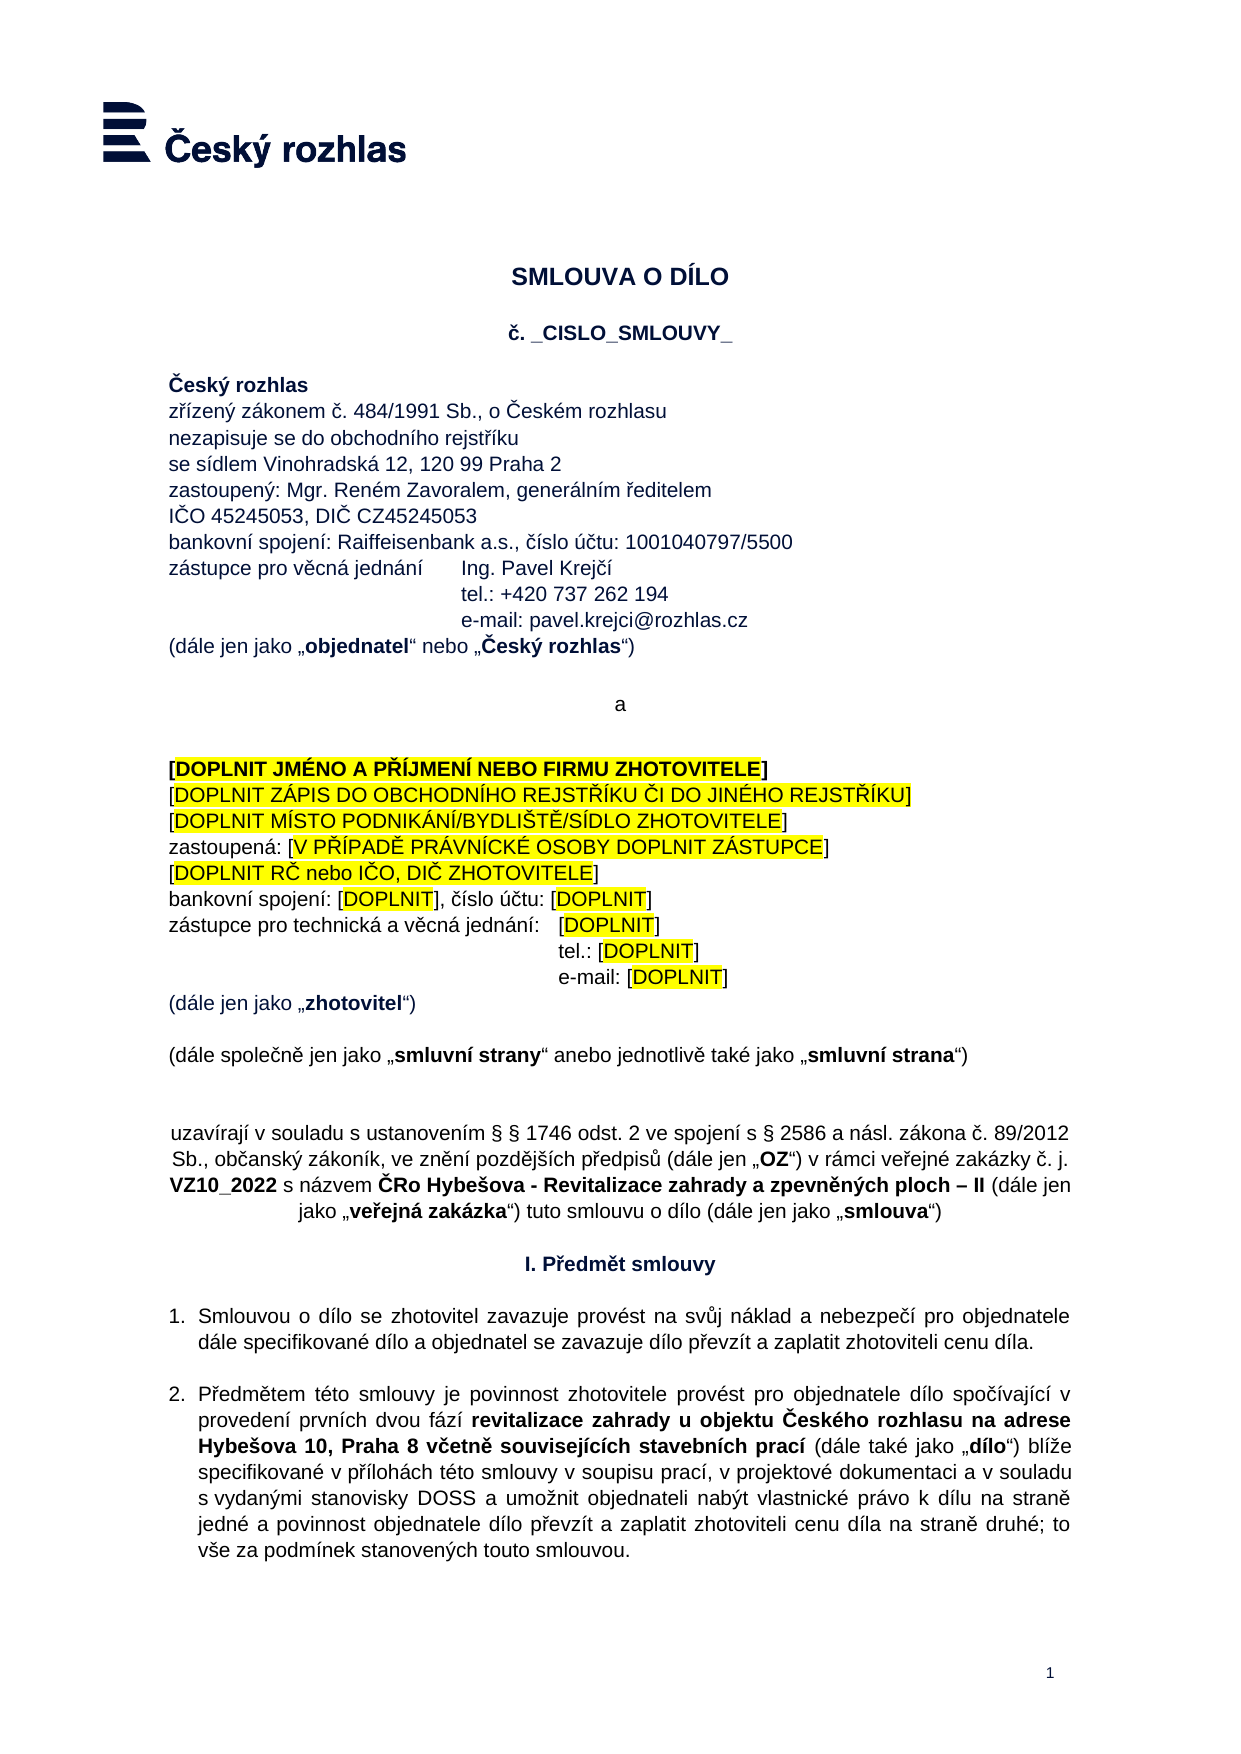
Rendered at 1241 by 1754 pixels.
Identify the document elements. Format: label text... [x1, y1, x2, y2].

text (dále jen jako „objednatel“ nebo „Český rozhlas“) [168, 632, 1072, 658]
text bankovní spojení: [DOPLNIT], číslo účtu: [DOPLNIT] [168, 886, 1072, 912]
text č. _CISLO_SMLOUVY_ [168, 320, 1072, 346]
text uzavírají v souladu s ustanovením § § 1746 odst. 2 ve spojení s § 2586 a násl. zákona č. 89/2012 Sb., občanský zákoník, ve znění pozdějších předpisů (dále jen „OZ“) v rámci veřejné zakázky č. j. VZ10_2022 s názvem ČRo Hybešova - Revitalizace zahrady a zpevněných ploch – II (dále jen jako „veřejná zakázka“) tuto smlouvu o dílo (dále jen jako „smlouva“) [168, 1120, 1072, 1224]
text zástupce pro věcná jednání Ing. Pavel Krejčí [168, 554, 1072, 580]
subtitle Předmět smlouvy [168, 1250, 1072, 1276]
text [DOPLNIT JMÉNO A PŘÍJMENÍ NEBO FIRMU ZHOTOVITELE] [168, 755, 1072, 781]
text zástupce pro technická a věcná jednání: [DOPLNIT] [168, 912, 1072, 938]
text e-mail: pavel.krejci@rozhlas.cz [168, 606, 1072, 632]
text (dále společně jen jako „smluvní strany“ anebo jednotlivě také jako „smluvní strana“) [168, 1042, 1072, 1068]
text (dále jen jako „zhotovitel“) [168, 990, 1072, 1016]
list Předmětem této smlouvy je povinnost zhotovitele provést pro objednatele dílo spočívající v provedení prvních dvou fází revitalizace zahrady u objektu Českého rozhlasu na adrese Hybešova 10, Praha 8 včetně souvisejících stavebních prací (dále také jako „dílo“) blíže specifikované v přílohách této smlouvy v soupisu prací, v projektové dokumentaci a v souladu s vydanými stanovisky DOSS a umožnit objednateli nabýt vlastnické právo k dílu na straně jedné a povinnost objednatele dílo převzít a zaplatit zhotoviteli cenu díla na straně druhé; to vše za podmínek stanovených touto smlouvou. [168, 1380, 1072, 1563]
text zřízený zákonem č. 484/1991 Sb., o Českém rozhlasu [168, 398, 1072, 424]
text [DOPLNIT MÍSTO PODNIKÁNÍ/BYDLIŠTĚ/SÍDLO ZHOTOVITELE] [168, 807, 1072, 833]
text se sídlem Vinohradská 12, 120 99 Praha 2 [168, 450, 1072, 476]
title SMLOUVA O DÍLO [168, 250, 1072, 294]
text tel.: +420 737 262 194 [168, 580, 1072, 606]
text nezapisuje se do obchodního rejstříku [168, 424, 1072, 450]
text zastoupený: Mgr. Reném Zavoralem, generálním ředitelem [168, 476, 1072, 502]
text [DOPLNIT ZÁPIS DO OBCHODNÍHO REJSTŘÍKU ČI DO JINÉHO REJSTŘÍKU] [168, 781, 1072, 807]
text Český rozhlas [168, 372, 1072, 398]
text a [168, 691, 1072, 717]
picture [103, 102, 406, 168]
list Smlouvou o dílo se zhotovitel zavazuje provést na svůj náklad a nebezpečí pro objednatele dále specifikované dílo a objednatel se zavazuje dílo převzít a zaplatit zhotoviteli cenu díla. [168, 1302, 1072, 1354]
text zastoupená: [V PŘÍPADĚ PRÁVNÍCKÉ OSOBY DOPLNIT ZÁSTUPCE] [168, 833, 1072, 859]
text [DOPLNIT RČ nebo IČO, DIČ ZHOTOVITELE] [168, 859, 1072, 886]
text bankovní spojení: Raiffeisenbank a.s., číslo účtu: 1001040797/5500 [168, 528, 1072, 554]
text e-mail: [DOPLNIT] [168, 964, 1072, 990]
text IČO 45245053, DIČ CZ45245053 [168, 502, 1072, 528]
text tel.: [DOPLNIT] [168, 938, 1072, 964]
